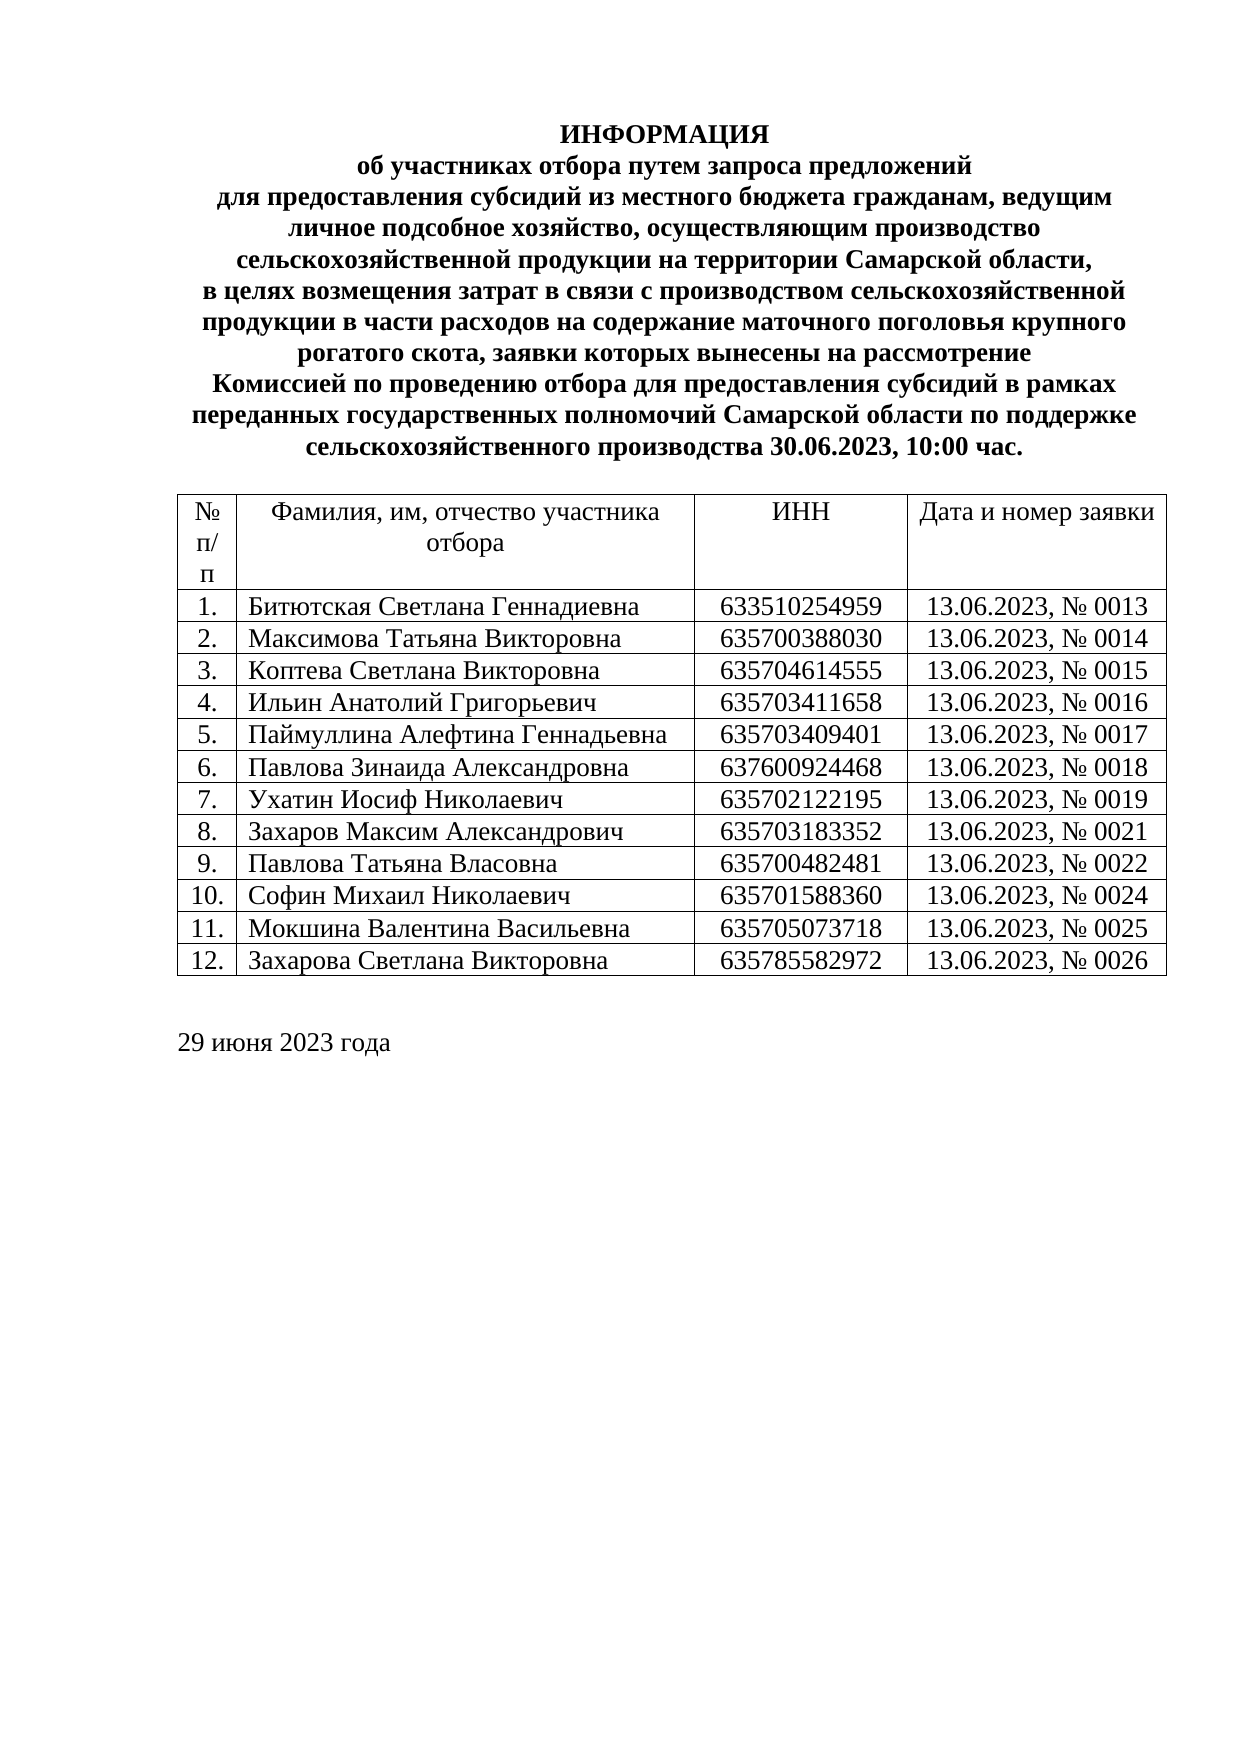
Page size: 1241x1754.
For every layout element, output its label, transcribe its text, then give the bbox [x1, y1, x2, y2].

table_cell 635703409401 [695, 719, 907, 750]
table_cell 7. [178, 783, 236, 814]
table_cell 635703411658 [695, 686, 907, 717]
table_cell Мокшина Валентина Васильевна [237, 912, 694, 943]
table_cell 13.06.2023, № 0017 [908, 719, 1166, 750]
table_cell 635701588360 [695, 880, 907, 911]
table_cell 635702122195 [695, 783, 907, 814]
table_cell 2. [178, 622, 236, 653]
table_cell 13.06.2023, № 0018 [908, 751, 1166, 782]
table_cell 9. [178, 847, 236, 878]
table_cell Максимова Татьяна Викторовна [237, 622, 694, 653]
table_cell 13.06.2023, № 0019 [908, 783, 1166, 814]
text об участниках отбора путем запроса предложений [177, 149, 1152, 180]
text для предоставления субсидий из местного бюджета гражданам, ведущим личное подсобное хозяйство, осуществляющим производство сельскохозяйственной продукции на территории Самарской области, [177, 180, 1152, 274]
table_cell 635785582972 [695, 944, 907, 975]
table_cell Ильин Анатолий Григорьевич [237, 686, 694, 717]
table_cell 13.06.2023, № 0026 [908, 944, 1166, 975]
table_cell 635700388030 [695, 622, 907, 653]
table_cell 1. [178, 590, 236, 621]
table_header № п/п [178, 495, 236, 589]
table_header Дата и номер заявки [908, 495, 1166, 589]
table_cell Ухатин Иосиф Николаевич [237, 783, 694, 814]
text в целях возмещения затрат в связи с производством сельскохозяйственной продукции в части расходов на содержание маточного поголовья крупного рогатого скота, заявки которых вынесены на рассмотрение [177, 274, 1152, 367]
table_cell Захаров Максим Александрович [237, 815, 694, 846]
table_cell 13.06.2023, № 0025 [908, 912, 1166, 943]
table_cell 637600924468 [695, 751, 907, 782]
table_cell Павлова Татьяна Власовна [237, 847, 694, 878]
table_cell 635705073718 [695, 912, 907, 943]
table_cell 12. [178, 944, 236, 975]
table_cell Павлова Зинаида Александровна [237, 751, 694, 782]
text 29 июня 2023 года [177, 1026, 1152, 1057]
table_cell Захарова Светлана Викторовна [237, 944, 694, 975]
table_cell 635703183352 [695, 815, 907, 846]
table_cell 13.06.2023, № 0015 [908, 654, 1166, 685]
table_cell 13.06.2023, № 0016 [908, 686, 1166, 717]
table_cell 11. [178, 912, 236, 943]
text ИНФОРМАЦИЯ [177, 118, 1152, 149]
table_cell 13.06.2023, № 0022 [908, 847, 1166, 878]
text Комиссией по проведению отбора для предоставления субсидий в рамках переданных государственных полномочий Самарской области по поддержке сельскохозяйственного производства 30.06.2023, 10:00 час. [177, 367, 1152, 461]
table_cell 633510254959 [695, 590, 907, 621]
table_cell Битютская Светлана Геннадиевна [237, 590, 694, 621]
table_cell 4. [178, 686, 236, 717]
table_cell 10. [178, 880, 236, 911]
table_cell 635700482481 [695, 847, 907, 878]
table_cell 635704614555 [695, 654, 907, 685]
table_cell 13.06.2023, № 0021 [908, 815, 1166, 846]
table_cell 13.06.2023, № 0013 [908, 590, 1166, 621]
table_cell Коптева Светлана Викторовна [237, 654, 694, 685]
table_cell 13.06.2023, № 0014 [908, 622, 1166, 653]
table_cell 6. [178, 751, 236, 782]
table_cell 3. [178, 654, 236, 685]
table_header ИНН [695, 495, 907, 589]
table_cell 5. [178, 719, 236, 750]
table_cell 13.06.2023, № 0024 [908, 880, 1166, 911]
table_header Фамилия, им, отчество участника отбора [237, 495, 694, 589]
table_cell Софин Михаил Николаевич [237, 880, 694, 911]
table_cell 8. [178, 815, 236, 846]
table_cell Паймуллина Алефтина Геннадьевна [237, 719, 694, 750]
